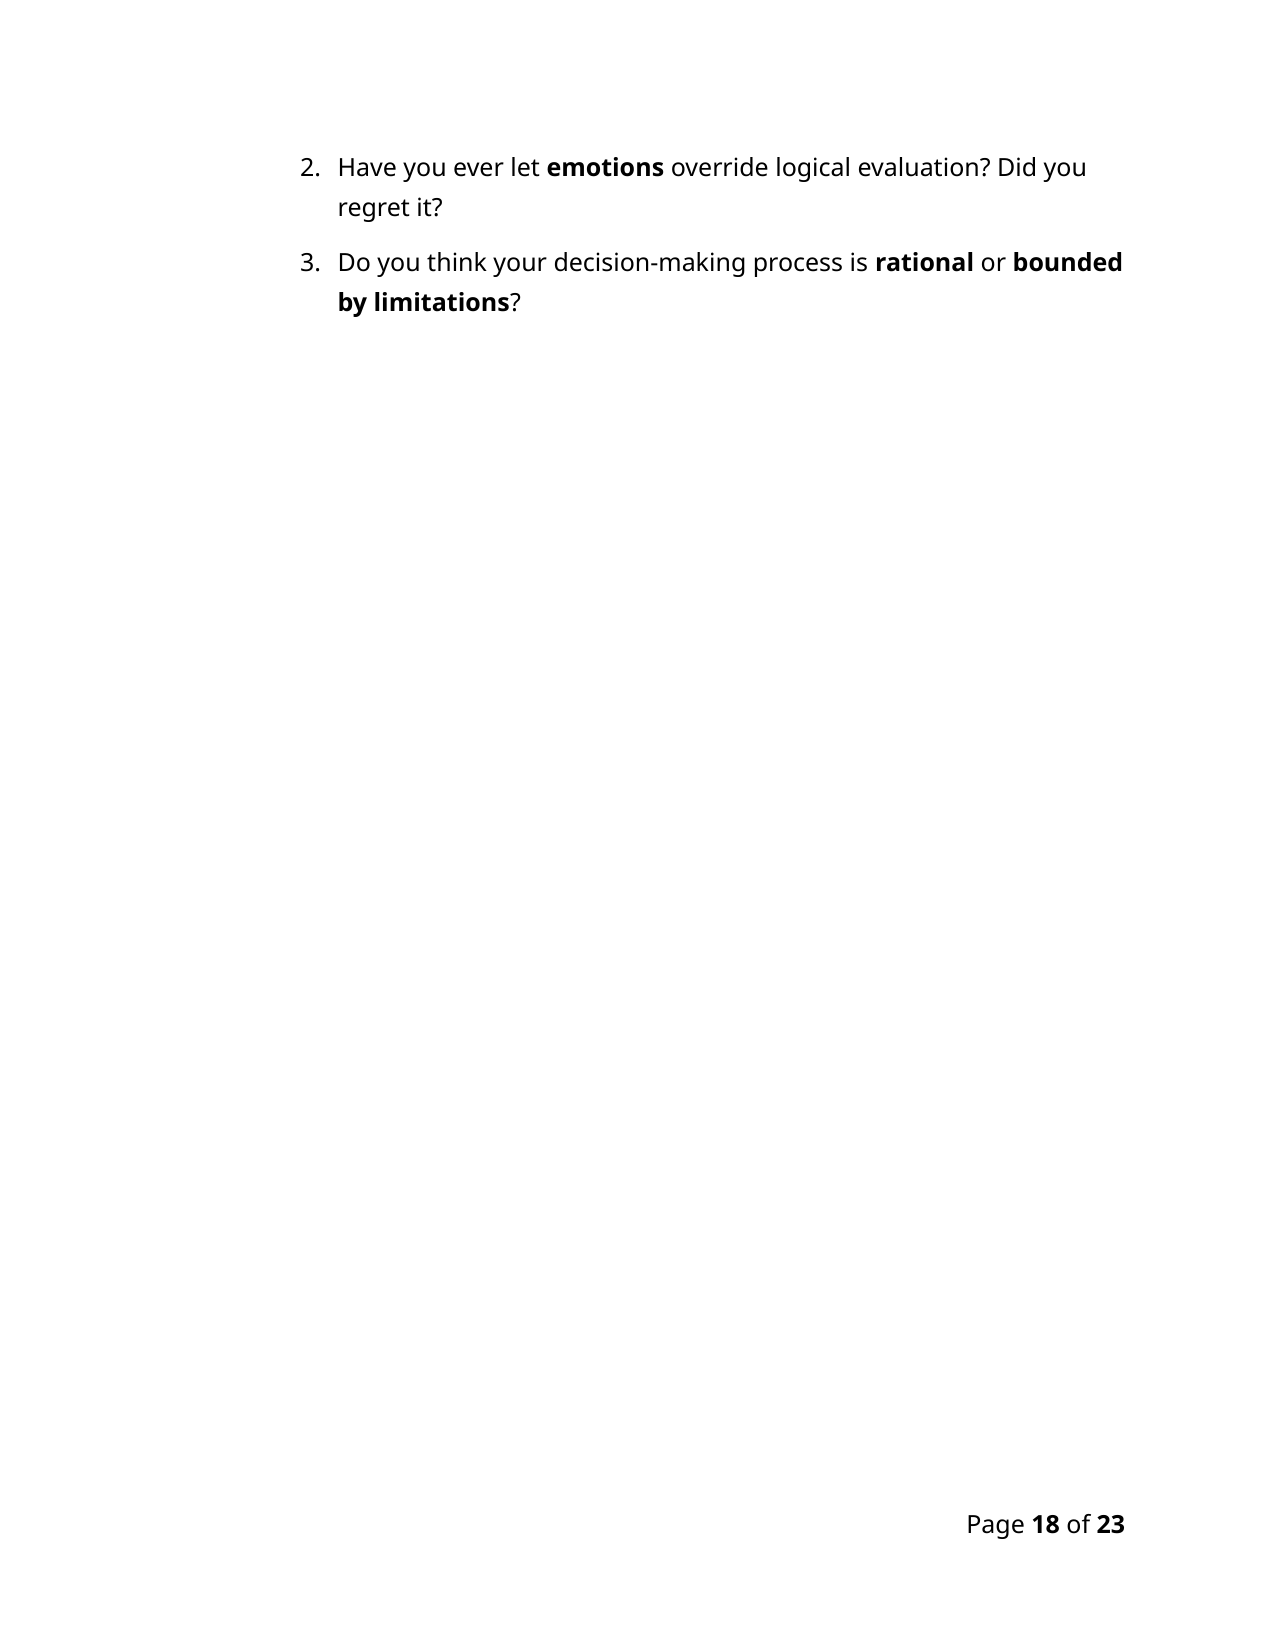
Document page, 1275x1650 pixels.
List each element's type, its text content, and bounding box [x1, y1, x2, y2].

list Have you ever let emotions override logical evaluation? Did you regret it? [300, 150, 1125, 223]
list Do you think your decision-making process is rational or bounded by limitations? [300, 245, 1125, 318]
